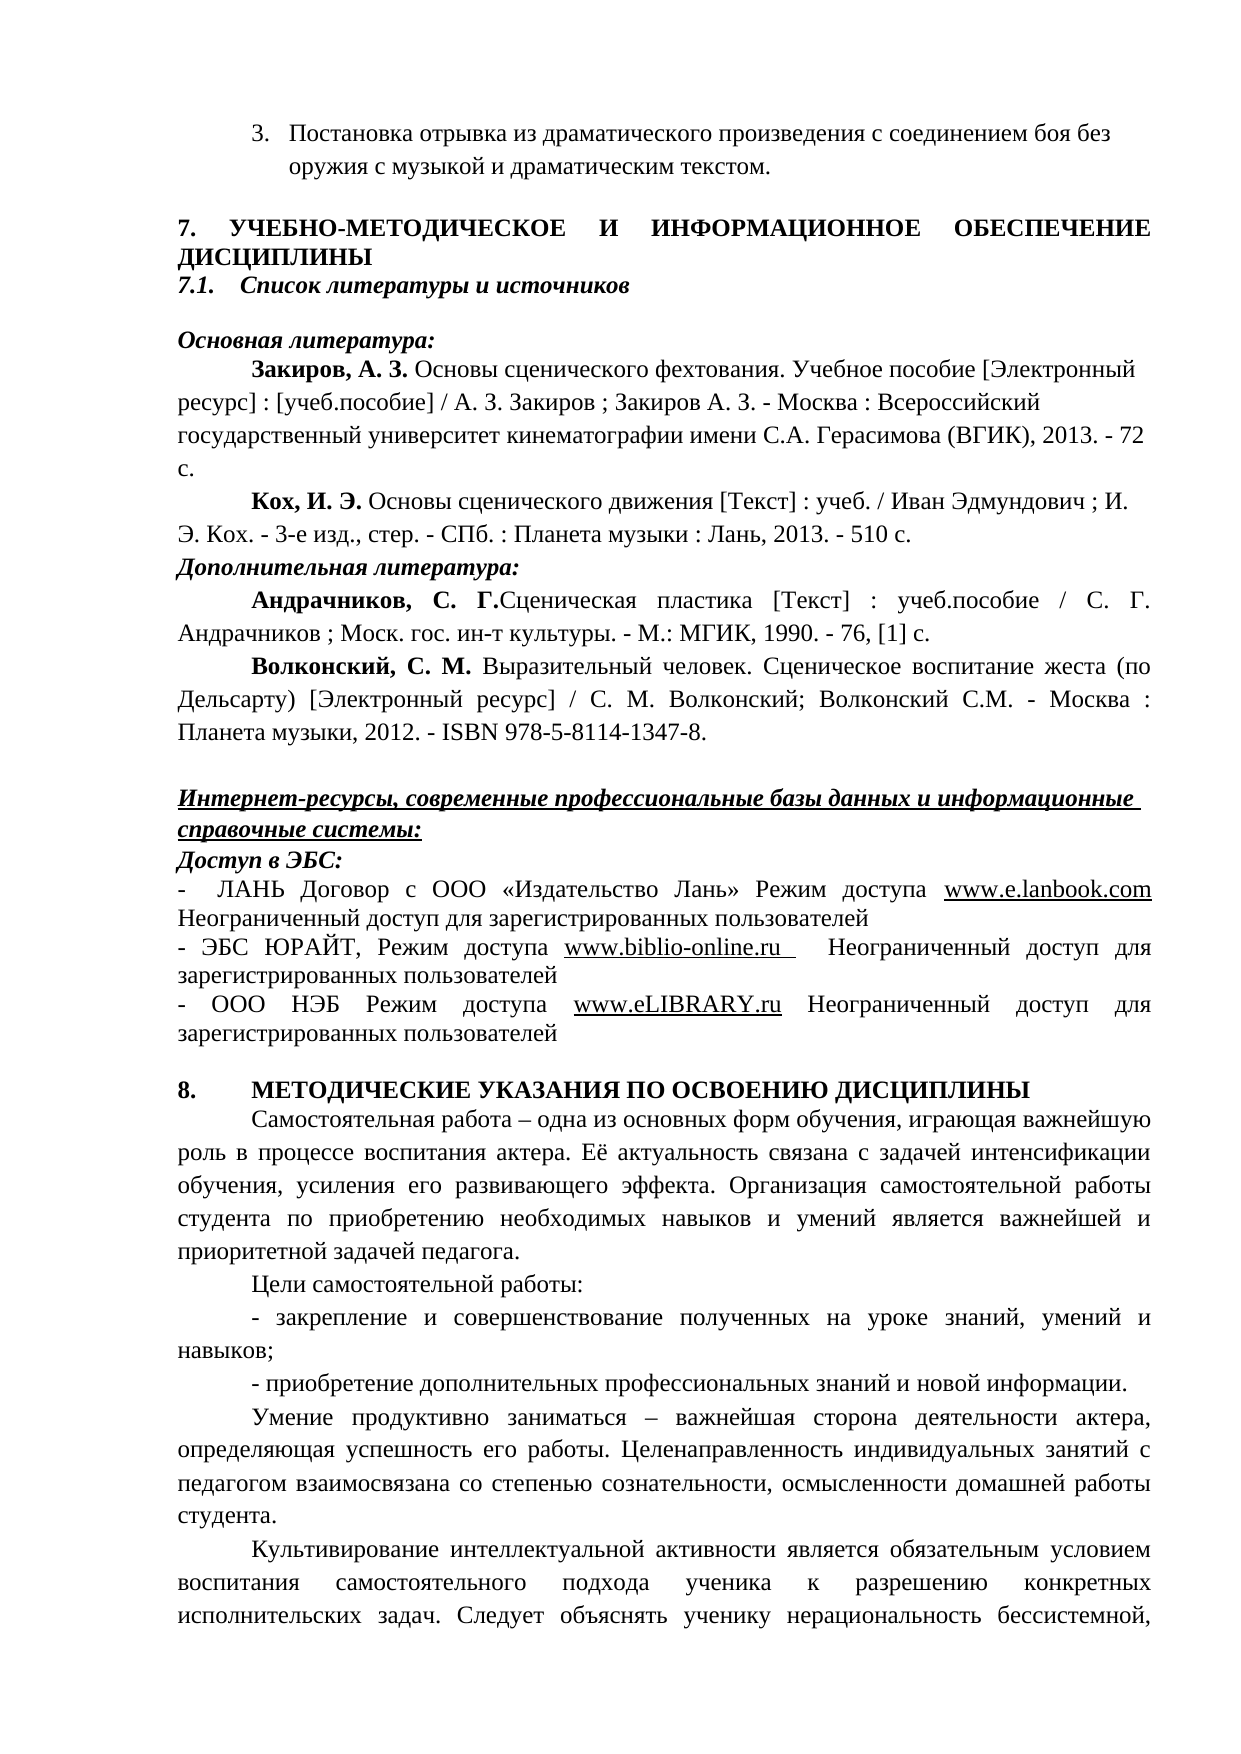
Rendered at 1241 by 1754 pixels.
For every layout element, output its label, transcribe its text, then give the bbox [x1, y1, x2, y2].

text Волконский, С. М. Выразительный человек. Сценическое воспитание жеста (по Дельсарту) [Электронный ресурс] / С. М. Волконский; Волконский С.М. - Москва : Планета музыки, 2012. - ISBN 978-5-8114-1347-8. [177, 651, 1152, 746]
text Интернет-ресурсы, современные профессиональные базы данных и информационные справочные системы: [177, 783, 1152, 843]
text Самостоятельная работа – одна из основных форм обучения, играющая важнейшую роль в процессе воспитания актера. Её актуальность связана с задачей интенсификации обучения, усиления его развивающего эффекта. Организация самостоятельной работы студента по приобретению необходимых навыков и умений является важнейшей и приоритетной задачей педагога. [177, 1104, 1152, 1265]
text 7. УЧЕБНО-МЕТОДИЧЕСКОЕ И ИНФОРМАЦИОННОЕ ОБЕСПЕЧЕНИЕ ДИСЦИПЛИНЫ [177, 213, 1152, 270]
text Доступ в ЭБС: [177, 846, 1152, 874]
text - ООО НЭБ Режим доступа www.eLIBRARY.ru Неограниченный доступ для зарегистрированных пользователей [177, 989, 1152, 1047]
text 8. МЕТОДИЧЕСКИЕ УКАЗАНИЯ ПО ОСВОЕНИЮ ДИСЦИПЛИНЫ [177, 1076, 1152, 1104]
text 7.1. Список литературы и источников [177, 270, 1152, 299]
text Кох, И. Э. Основы сценического движения [Текст] : учеб. / Иван Эдмундович ; И. Э. Кох. - 3-е изд., стер. - СПб. : Планета музыки : Лань, 2013. - 510 с. [177, 486, 1152, 548]
text - ЛАНЬ Договор с ООО «Издательство Лань» Режим доступа www.e.lanbook.com Неограниченный доступ для зарегистрированных пользователей [177, 874, 1152, 932]
text - ЭБС ЮРАЙТ, Режим доступа www.biblio-online.ru Неограниченный доступ для зарегистрированных пользователей [177, 932, 1152, 989]
text - закрепление и совершенствование полученных на уроке знаний, умений и навыков; [177, 1302, 1152, 1364]
text Дополнительная литература: [177, 552, 1152, 581]
text Цели самостоятельной работы: [177, 1269, 1152, 1298]
text Умение продуктивно заниматься – важнейшая сторона деятельности актера, определяющая успешность его работы. Целенаправленность индивидуальных занятий с педагогом взаимосвязана со степенью сознательности, осмысленности домашней работы студента. [177, 1402, 1152, 1529]
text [177, 1534, 1152, 1628]
list Постановка отрывка из драматического произведения с соединением боя без оружия с музыкой и драматическим текстом. [251, 118, 1152, 180]
text Основная литература: [177, 326, 1152, 354]
text Закиров, А. З. Основы сценического фехтования. Учебное пособие [Электронный ресурс] : [учеб.пособие] / А. З. Закиров ; Закиров А. З. - Москва : Всероссийский государственный университет кинематографии имени С.А. Герасимова (ВГИК), 2013. - 72 c. [177, 354, 1152, 482]
text - приобретение дополнительных профессиональных знаний и новой информации. [177, 1368, 1152, 1397]
text Андрачников, С. Г.Сценическая пластика [Текст] : учеб.пособие / С. Г. Андрачников ; Моск. гос. ин-т культуры. - М.: МГИК, 1990. - 76, [1] c. [177, 585, 1152, 647]
